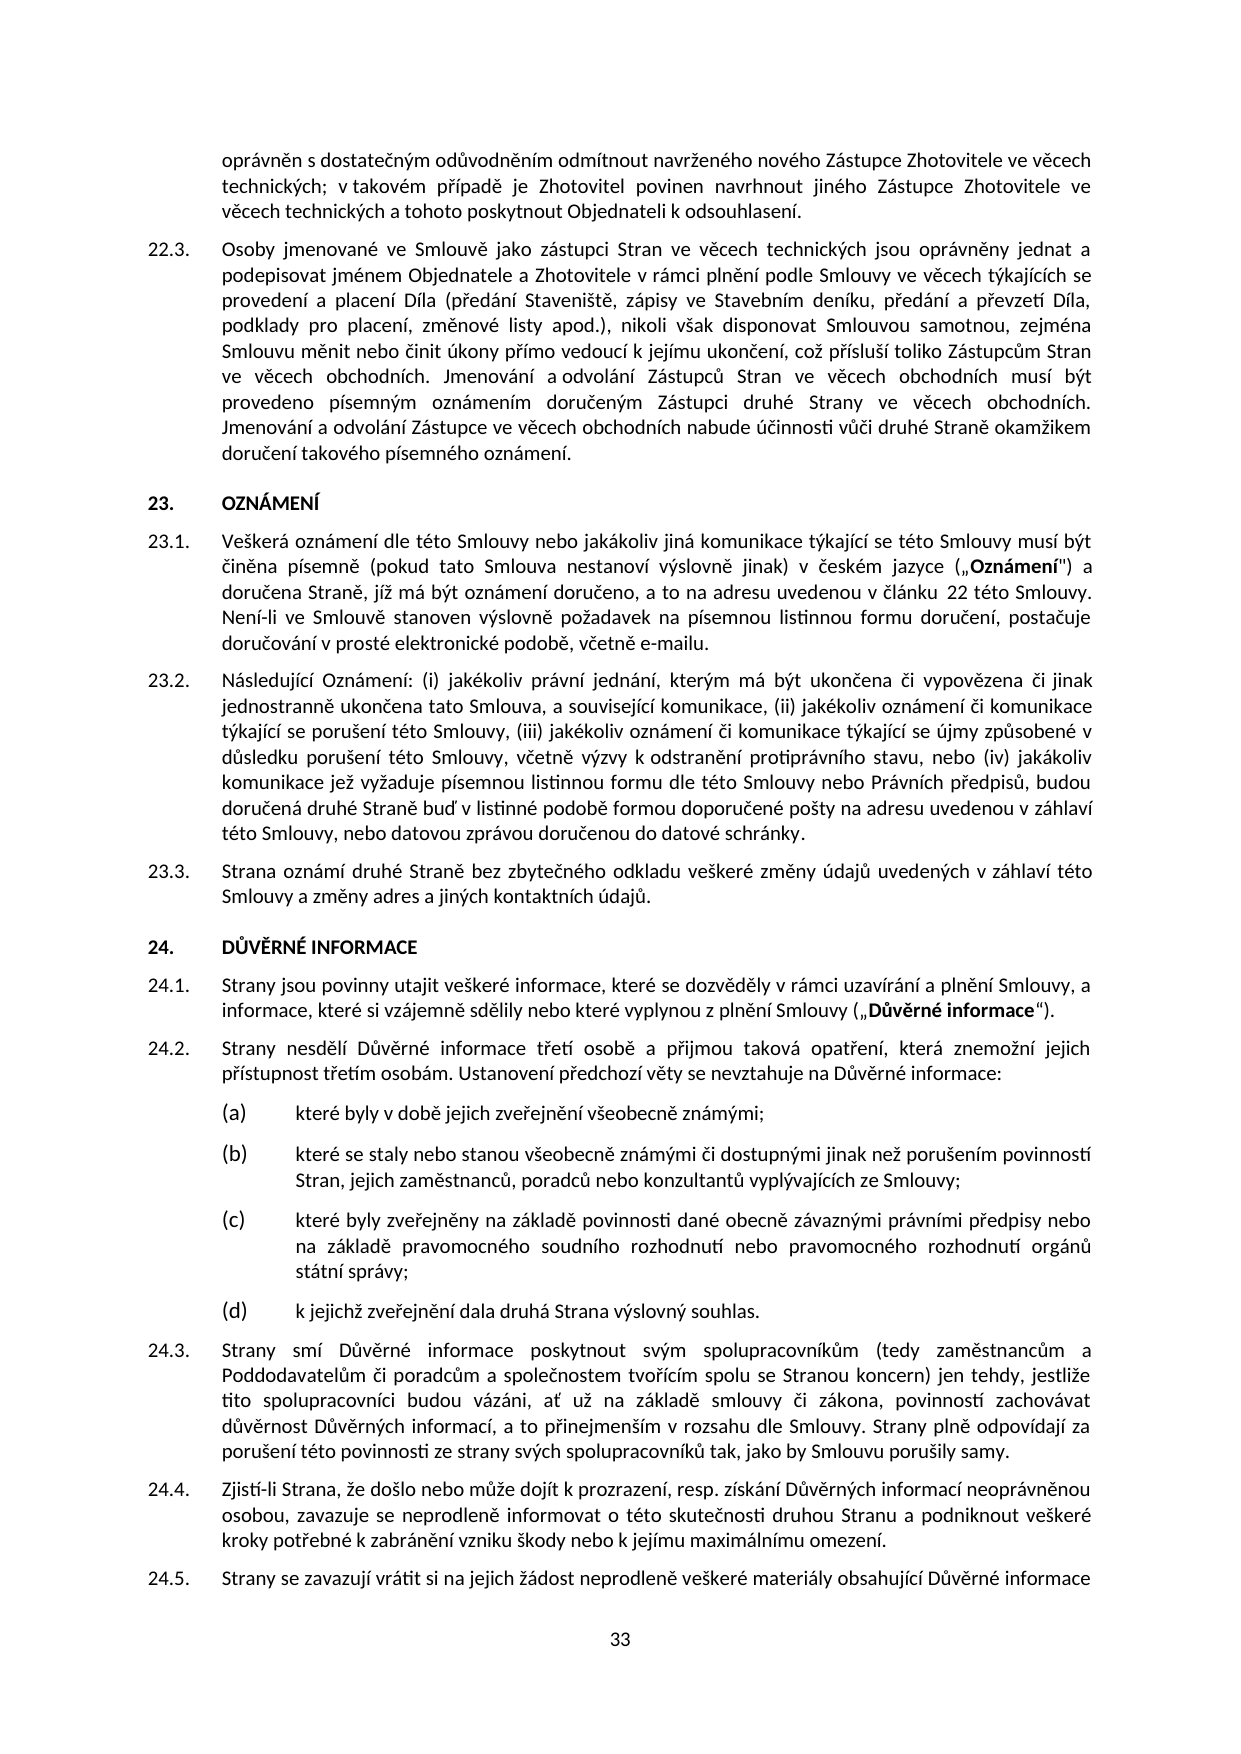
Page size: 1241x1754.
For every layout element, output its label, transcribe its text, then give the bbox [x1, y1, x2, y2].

subtitle Strany nesdělí Důvěrné informace třetí osobě a přijmou taková opatření, která znemožní jejich přístupnost třetím osobám. Ustanovení předchozí věty se nevztahuje na Důvěrné informace: [148, 1035, 1092, 1086]
subtitle Oznámení [148, 490, 1092, 516]
subtitle Strany jsou povinny utajit veškeré informace, které se dozvěděly v rámci uzavírání a plnění Smlouvy, a informace, které si vzájemně sdělily nebo které vyplynou z plnění Smlouvy („Důvěrné informace“). [148, 972, 1092, 1023]
subtitle Osoby jmenované ve Smlouvě jako zástupci Stran ve věcech technických jsou oprávněny jednat a podepisovat jménem Objednatele a Zhotovitele v rámci plnění podle Smlouvy ve věcech týkajících se provedení a placení Díla (předání Staveniště, zápisy ve Stavebním deníku, předání a převzetí Díla, podklady pro placení, změnové listy apod.), nikoli však disponovat Smlouvou samotnou, zejména Smlouvu měnit nebo činit úkony přímo vedoucí k jejímu ukončení, což přísluší toliko Zástupcům Stran ve věcech obchodních. Jmenování a odvolání Zástupců Stran ve věcech obchodních musí být provedeno písemným oznámením doručeným Zástupci druhé Strany ve věcech obchodních. Jmenování a odvolání Zástupce ve věcech obchodních nabude účinnosti vůči druhé Straně okamžikem doručení takového písemného oznámení. [148, 236, 1092, 465]
subtitle Veškerá oznámení dle této Smlouvy nebo jakákoliv jiná komunikace týkající se této Smlouvy musí být činěna písemně (pokud tato Smlouva nestanoví výslovně jinak) v českém jazyce („Oznámení") a doručena Straně, jíž má být oznámení doručeno, a to na adresu uvedenou v článku 22 této Smlouvy. Není-li ve Smlouvě stanoven výslovně požadavek na písemnou listinnou formu doručení, postačuje doručování v prosté elektronické podobě, včetně e-mailu. [148, 528, 1092, 655]
subtitle Následující Oznámení: (i) jakékoliv právní jednání, kterým má být ukončena či vypovězena či jinak jednostranně ukončena tato Smlouva, a související komunikace, (ii) jakékoliv oznámení či komunikace týkající se porušení této Smlouvy, (iii) jakékoliv oznámení či komunikace týkající se újmy způsobené v důsledku porušení této Smlouvy, včetně výzvy k odstranění protiprávního stavu, nebo (iv) jakákoliv komunikace jež vyžaduje písemnou listinnou formu dle této Smlouvy nebo Právních předpisů, budou doručená druhé Straně buď v listinné podobě formou doporučené pošty na adresu uvedenou v záhlaví této Smlouvy, nebo datovou zprávou doručenou do datové schránky. [148, 668, 1092, 846]
subtitle které se staly nebo stanou všeobecně známými či dostupnými jinak než porušením povinností Stran, jejich zaměstnanců, poradců nebo konzultantů vyplývajících ze Smlouvy; [222, 1139, 1092, 1192]
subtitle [148, 148, 1092, 224]
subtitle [148, 1565, 1092, 1591]
subtitle Strany smí Důvěrné informace poskytnout svým spolupracovníkům (tedy zaměstnancům a Poddodavatelům či poradcům a společnostem tvořícím spolu se Stranou koncern) jen tehdy, jestliže tito spolupracovníci budou vázáni, ať už na základě smlouvy či zákona, povinností zachovávat důvěrnost Důvěrných informací, a to přinejmenším v rozsahu dle Smlouvy. Strany plně odpovídají za porušení této povinnosti ze strany svých spolupracovníků tak, jako by Smlouvu porušily samy. [148, 1337, 1092, 1464]
subtitle Zjistí-li Strana, že došlo nebo může dojít k prozrazení, resp. získání Důvěrných informací neoprávněnou osobou, zavazuje se neprodleně informovat o této skutečnosti druhou Stranu a podniknout veškeré kroky potřebné k zabránění vzniku škody nebo k jejímu maximálnímu omezení. [148, 1476, 1092, 1553]
subtitle které byly v době jejich zveřejnění všeobecně známými; [222, 1098, 1092, 1127]
subtitle které byly zveřejněny na základě povinnosti dané obecně závaznými právními předpisy nebo na základě pravomocného soudního rozhodnutí nebo pravomocného rozhodnutí orgánů státní správy; [222, 1205, 1092, 1284]
subtitle Strana oznámí druhé Straně bez zbytečného odkladu veškeré změny údajů uvedených v záhlaví této Smlouvy a změny adres a jiných kontaktních údajů. [148, 858, 1092, 909]
subtitle k jejichž zveřejnění dala druhá Strana výslovný souhlas. [222, 1296, 1092, 1324]
subtitle Důvěrné informace [148, 934, 1092, 959]
